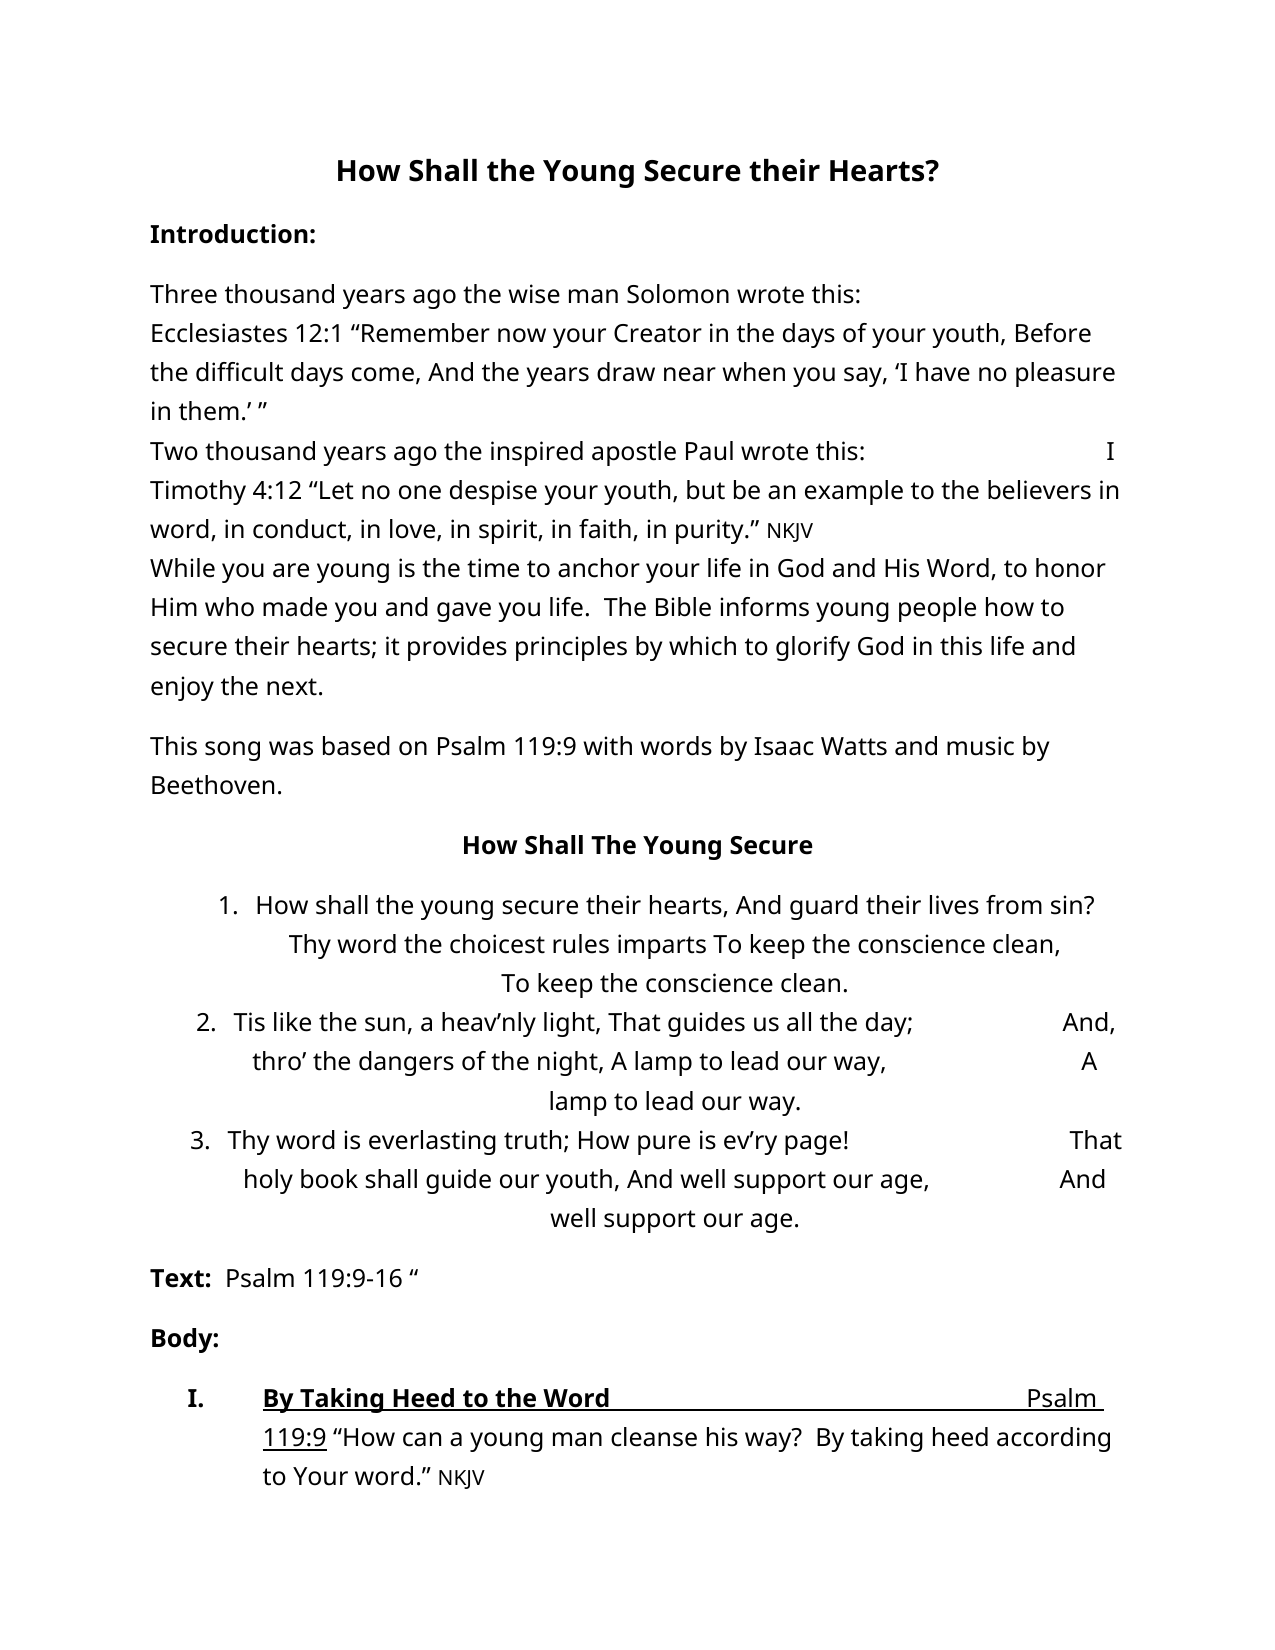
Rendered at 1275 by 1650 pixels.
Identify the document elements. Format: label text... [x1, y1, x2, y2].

text Body: [150, 1321, 1125, 1355]
list How shall the young secure their hearts, And guard their lives from sin? Thy word the choicest rules imparts To keep the conscience clean, To keep the conscience clean. [187, 887, 1125, 1000]
text Three thousand years ago the wise man Solomon wrote this: Ecclesiastes 12:1 “Remember now your Creator in the days of your youth, Before the difficult days come, And the years draw near when you say, ‘I have no pleasure in them.’ ” Two thousand years ago the inspired apostle Paul wrote this: I Timothy 4:12 “Let no one despise your youth, but be an example to the believers in word, in conduct, in love, in spirit, in faith, in purity.” NKJV While you are young is the time to anchor your life in God and His Word, to honor Him who made you and gave you life. The Bible informs young people how to secure their hearts; it provides principles by which to glorify God in this life and enjoy the next. [150, 276, 1125, 702]
text How Shall the Young Secure their Hearts? [150, 150, 1125, 190]
list Thy word is everlasting truth; How pure is ev’ry page! That holy book shall guide our youth, And well support our age, And well support our age. [187, 1122, 1125, 1235]
list By Taking Heed to the Word Psalm 119:9 “How can a young man cleanse his way? By taking heed according to Your word.” NKJV [187, 1381, 1125, 1493]
text This song was based on Psalm 119:9 with words by Isaac Watts and music by Beethoven. [150, 728, 1125, 801]
text Text: Psalm 119:9-16 “ [150, 1261, 1125, 1295]
list Tis like the sun, a heav’nly light, That guides us all the day; And, thro’ the dangers of the night, A lamp to lead our way, A lamp to lead our way. [187, 1005, 1125, 1117]
text How Shall The Young Secure [150, 827, 1125, 861]
text Introduction: [150, 216, 1125, 251]
